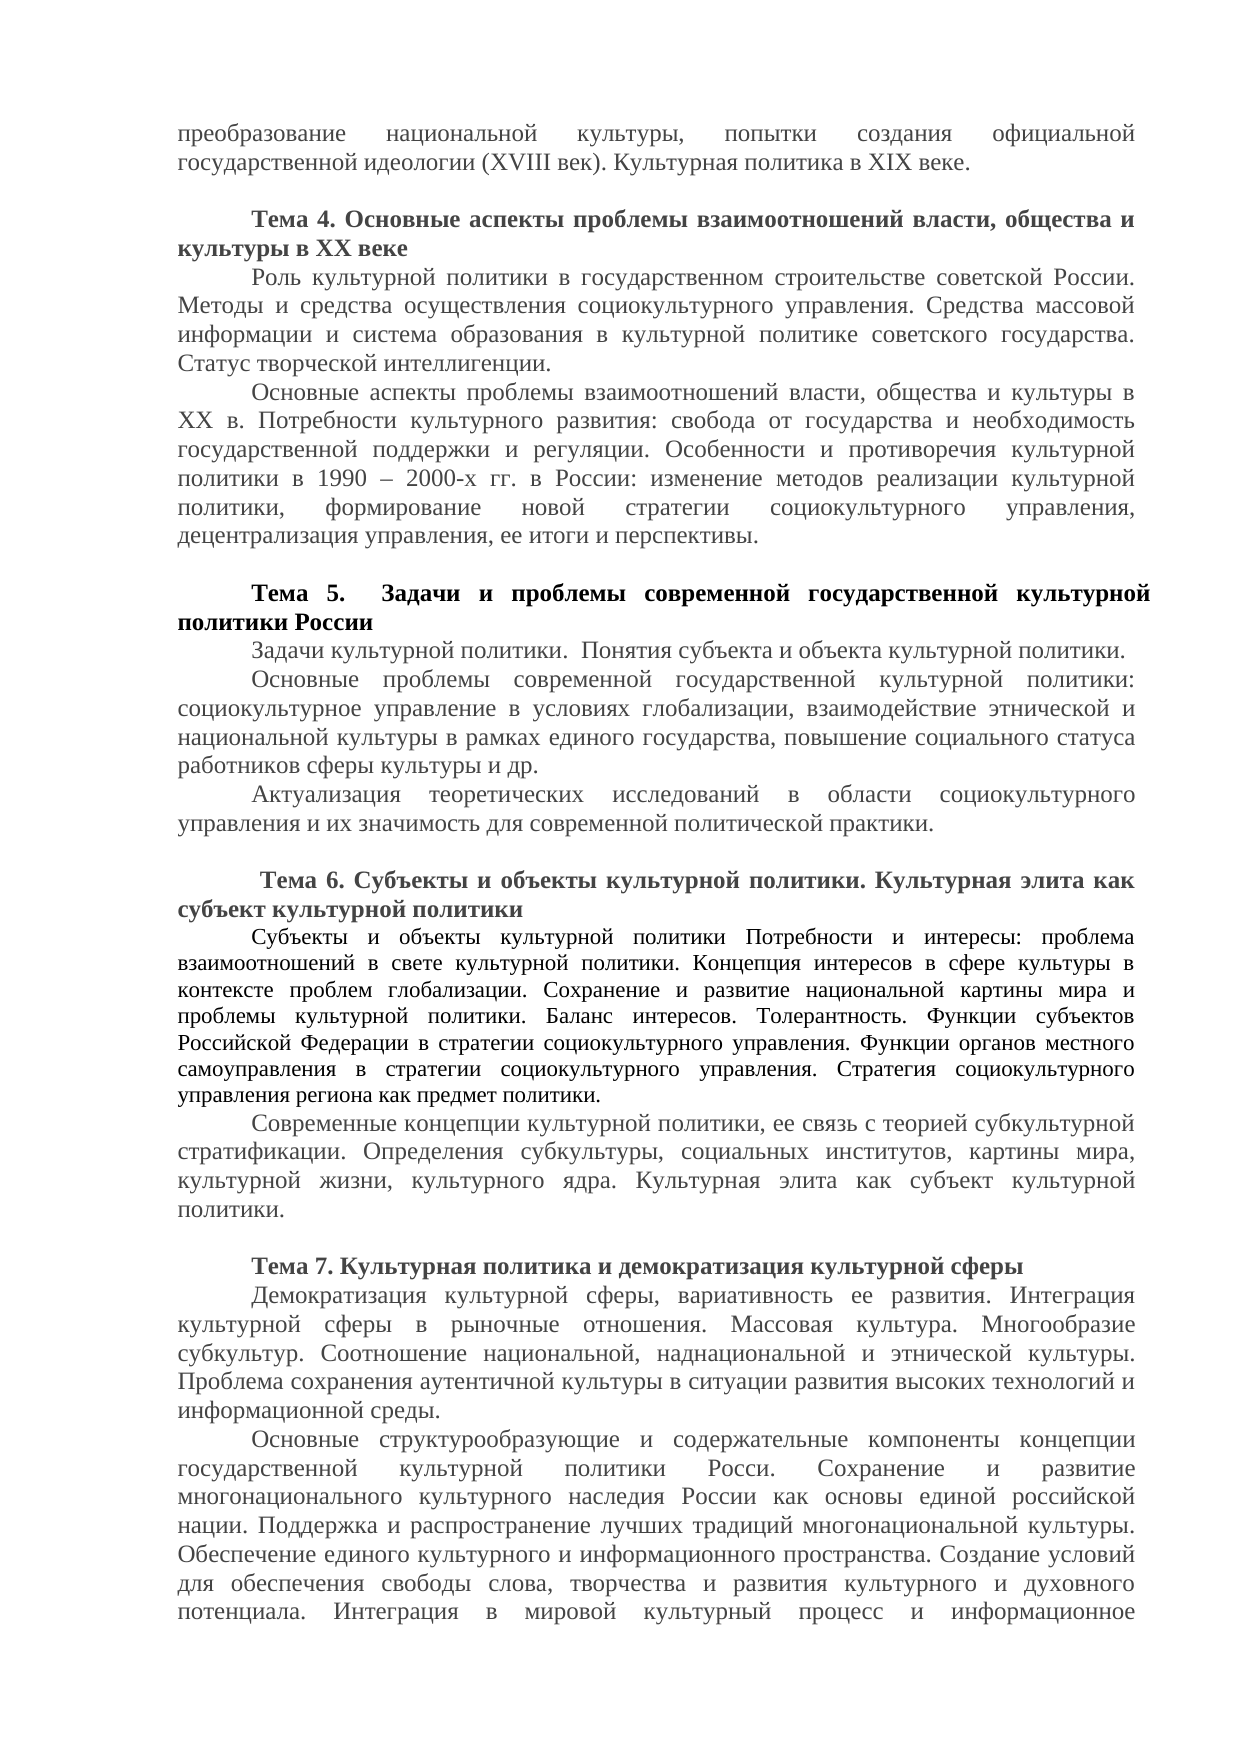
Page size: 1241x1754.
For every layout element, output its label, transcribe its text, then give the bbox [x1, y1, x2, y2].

text Основные проблемы современной государственной культурной политики: социокультурное управление в условиях глобализации, взаимодействие этнической и национальной культуры в рамках единого государства, повышение социального статуса работников сферы культуры и др. [177, 664, 1136, 779]
text Задачи культурной политики. Понятия субъекта и объекта культурной политики. [177, 636, 1152, 664]
text Тема 4. Основные аспекты проблемы взаимоотношений власти, общества и культуры в ХХ веке [177, 204, 1136, 262]
text Субъекты и объекты культурной политики Потребности и интересы: проблема взаимоотношений в свете культурной политики. Концепция интересов в сфере культуры в контексте проблем глобализации. Сохранение и развитие национальной картины мира и проблемы культурной политики. Баланс интересов. Толерантность. Функции субъектов Российской Федерации в стратегии социокультурного управления. Функции органов местного самоуправления в стратегии социокультурного управления. Стратегия социокультурного управления региона как предмет политики. [177, 923, 1136, 1108]
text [177, 118, 1136, 176]
text Тема 7. Культурная политика и демократизация культурной сферы [177, 1251, 1136, 1280]
text Демократизация культурной сферы, вариативность ее развития. Интеграция культурной сферы в рыночные отношения. Массовая культура. Многообразие субкультур. Соотношение национальной, наднациональной и этнической культуры. Проблема сохранения аутентичной культуры в ситуации развития высоких технологий и информационной среды. [177, 1280, 1136, 1424]
text Основные аспекты проблемы взаимоотношений власти, общества и культуры в ХХ в. Потребности культурного развития: свобода от государства и необходимость государственной поддержки и регуляции. Особенности и противоречия культурной политики в 1990 – 2000-х гг. в России: изменение методов реализации культурной политики, формирование новой стратегии социокультурного управления, децентрализация управления, ее итоги и перспективы. [177, 377, 1136, 549]
text Роль культурной политики в государственном строительстве советской России. Методы и средства осуществления социокультурного управления. Средства массовой информации и система образования в культурной политике советского государства. Статус творческой интеллигенции. [177, 262, 1136, 377]
text Тема 6. Субъекты и объекты культурной политики. Культурная элита как субъект культурной политики [177, 866, 1136, 923]
text Современные концепции культурной политики, ее связь с теорией субкультурной стратификации. Определения субкультуры, социальных институтов, картины мира, культурной жизни, культурного ядра. Культурная элита как субъект культурной политики. [177, 1108, 1136, 1223]
text Актуализация теоретических исследований в области социокультурного управления и их значимость для современной политической практики. [177, 779, 1136, 837]
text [177, 1424, 1136, 1625]
text Тема 5. Задачи и проблемы современной государственной культурной политики России [177, 578, 1152, 636]
